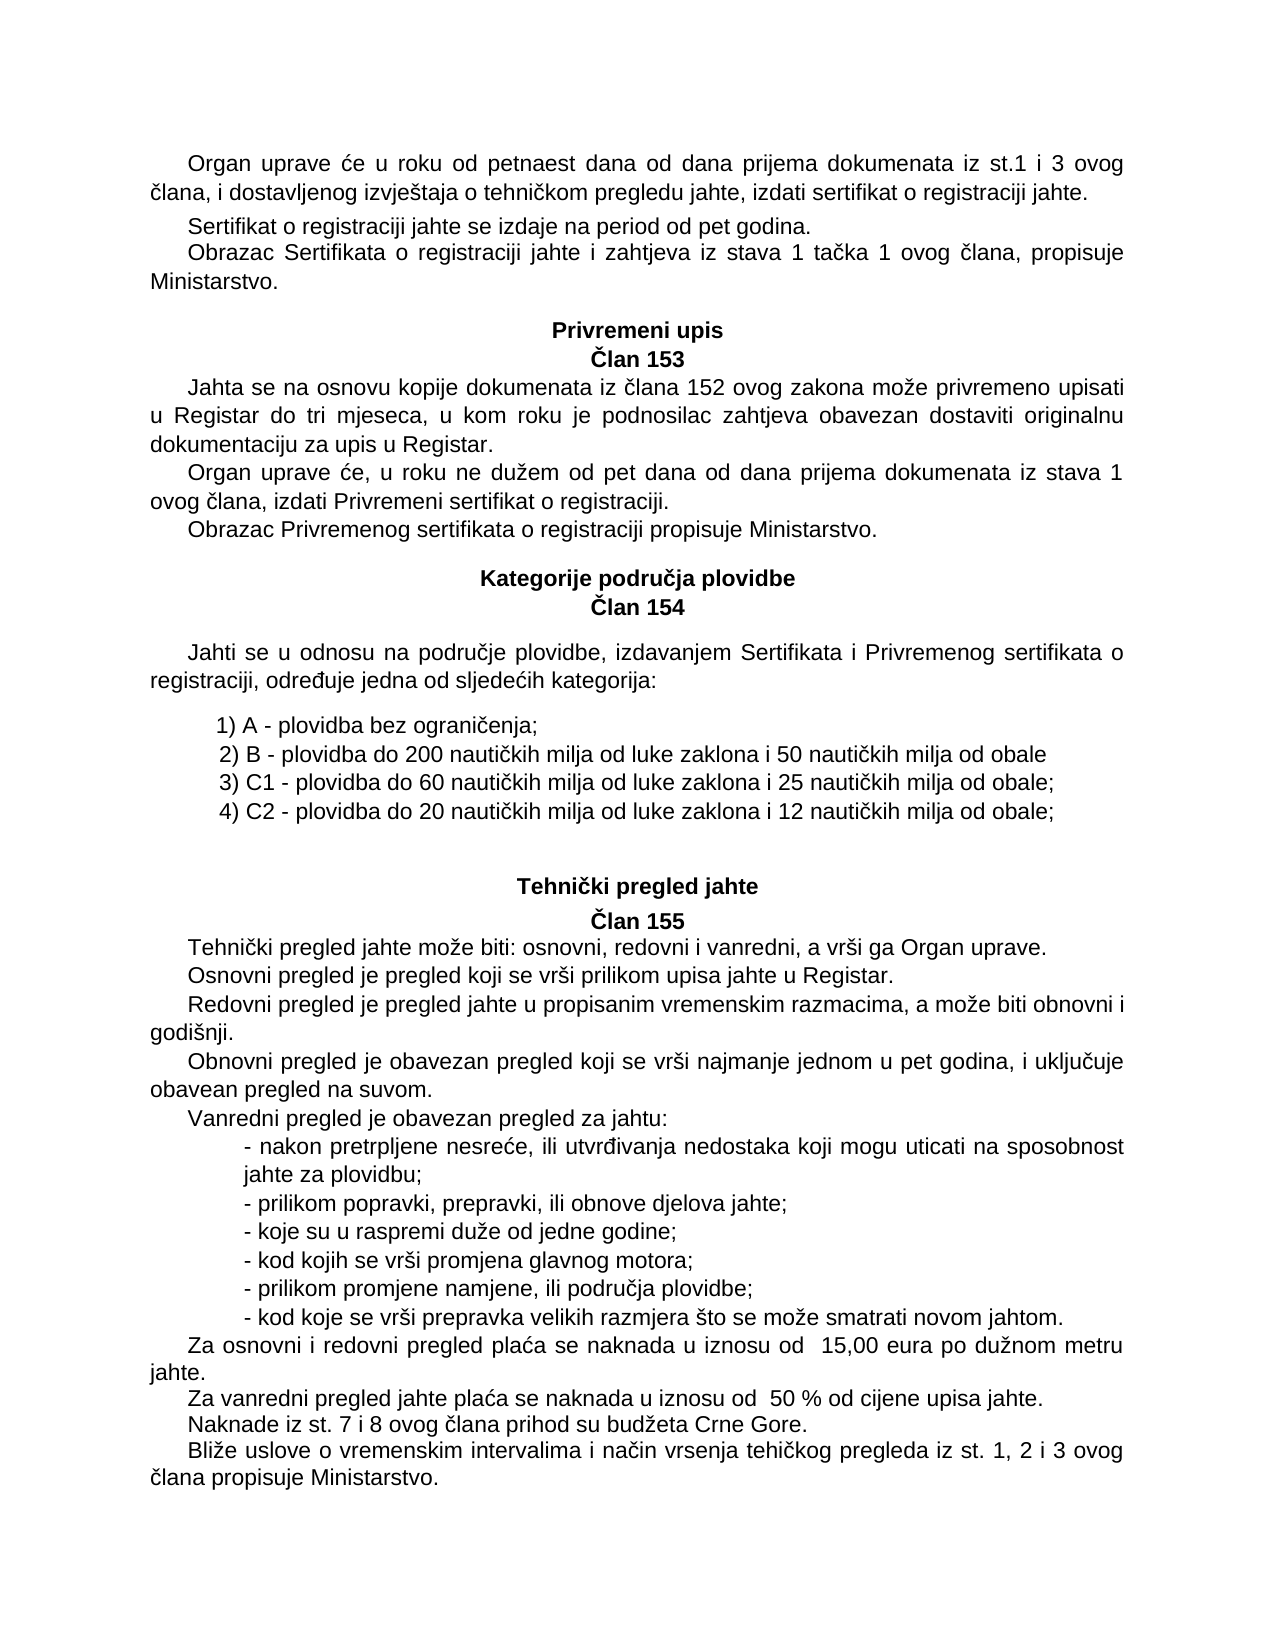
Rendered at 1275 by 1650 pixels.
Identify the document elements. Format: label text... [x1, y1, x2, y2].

text Bliže uslove o vremenskim intervalima i način vrsenja tehičkog pregleda iz st. 1, 2 i 3 ovog člana propisuje Ministarstvo. [150, 1437, 1125, 1490]
text 1) A - plovidba bez ograničenja; [216, 712, 1125, 739]
text Naknade iz st. 7 i 8 ovog člana prihod su budžeta Crne Gore. [150, 1411, 1125, 1437]
subtitle Kategorije područja plovidbe [150, 565, 1125, 592]
text - kod koje se vrši prepravka velikih razmjera što se može smatrati novom jahtom. [216, 1304, 1125, 1330]
text Osnovni pregled je pregled koji se vrši prilikom upisa jahte u Registar. [150, 962, 1125, 989]
text Član 155 [150, 908, 1125, 934]
text Obnovni pregled je obavezan pregled koji se vrši najmanje jednom u pet godina, i uključuje obavean pregled na suvom. [150, 1048, 1125, 1102]
text Obrazac Privremenog sertifikata o registraciji propisuje Ministarstvo. [150, 516, 1125, 542]
text 4) C2 - plovidba do 20 nautičkih milja od luke zaklona i 12 nautičkih milja od obale; [206, 798, 1125, 824]
text Član 154 [150, 594, 1125, 620]
text Tehnički pregled jahte može biti: osnovni, redovni i vanredni, a vrši ga Organ uprave. [150, 934, 1125, 960]
text Sertifikat o registraciji jahte se izdaje na period od pet godina. [150, 213, 1125, 239]
text Vanredni pregled je obavezan pregled za jahtu: [150, 1104, 1125, 1131]
text Za vanredni pregled jahte plaća se naknada u iznosu od 50 % od cijene upisa jahte. [150, 1385, 1125, 1411]
subtitle Član 153 [150, 346, 1125, 372]
text 3) C1 - plovidba do 60 nautičkih milja od luke zaklona i 25 nautičkih milja od obale; [206, 769, 1125, 796]
text Za osnovni i redovni pregled plaća se naknada u iznosu od 15,00 eura po dužnom metru jahte. [150, 1332, 1125, 1385]
text Organ uprave će, u roku ne dužem od pet dana od dana prijema dokumenata iz stava 1 ovog člana, izdati Privremeni sertifikat o registraciji. [150, 459, 1125, 514]
text Organ uprave će u roku od petnaest dana od dana prijema dokumenata iz st.1 i 3 ovog člana, i dostavljenog izvještaja o tehničkom pregledu jahte, izdati sertifikat o registraciji jahte. [150, 150, 1125, 205]
text - koje su u raspremi duže od jedne godine; [216, 1218, 1125, 1245]
text 2) B - plovidba do 200 nautičkih milja od luke zaklona i 50 nautičkih milja od obale [206, 741, 1125, 767]
text Jahti se u odnosu na područje plovidbe, izdavanjem Sertifikata i Privremenog sertifikata o registraciji, određuje jedna od sljedećih kategorija: [150, 639, 1125, 694]
text - kod kojih se vrši promjena glavnog motora; [216, 1247, 1125, 1273]
text Obrazac Sertifikata o registraciji jahte i zahtjeva iz stava 1 tačka 1 ovog člana, propisuje Ministarstvo. [150, 239, 1125, 294]
text Tehnički pregled jahte [150, 873, 1125, 899]
text Jahta se na osnovu kopije dokumenata iz člana 152 ovog zakona može privremeno upisati u Registar do tri mjeseca, u kom roku je podnosilac zahtjeva obavezan dostaviti originalnu dokumentaciju za upis u Registar. [150, 374, 1125, 457]
text - prilikom popravki, prepravki, ili obnove djelova jahte; [216, 1190, 1125, 1216]
text - nakon pretrpljene nesreće, ili utvrđivanja nedostaka koji mogu uticati na sposobnost jahte za plovidbu; [216, 1133, 1125, 1188]
subtitle Privremeni upis [150, 317, 1125, 343]
text Redovni pregled je pregled jahte u propisanim vremenskim razmacima, a može biti obnovni i godišnji. [150, 991, 1125, 1046]
text - prilikom promjene namjene, ili područja plovidbe; [216, 1275, 1125, 1302]
